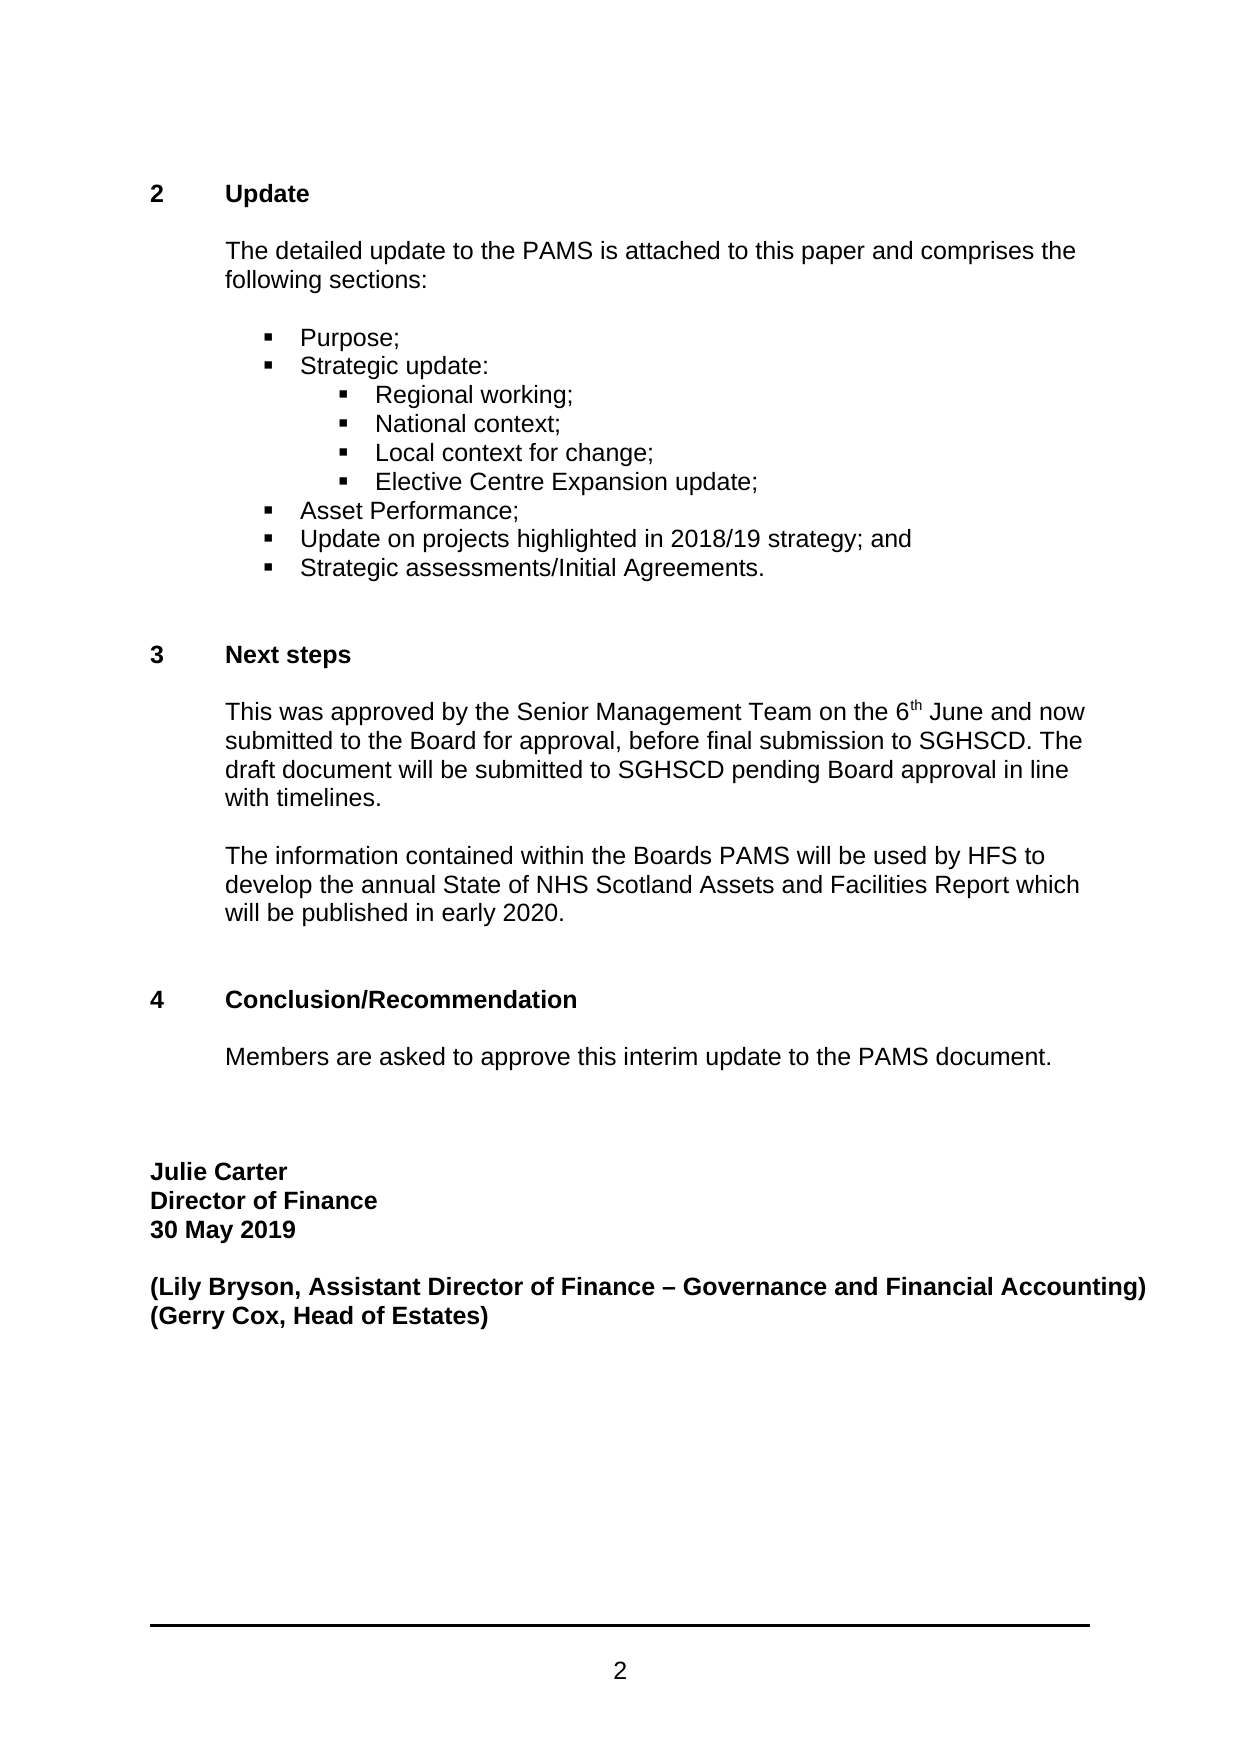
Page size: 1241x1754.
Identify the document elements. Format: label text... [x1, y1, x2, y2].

text Director of Finance [150, 1186, 1090, 1215]
list Update on projects highlighted in 2018/19 strategy; and [262, 524, 1090, 553]
text This was approved by the Senior Management Team on the 6th June and now submitted to the Board for approval, before final submission to SGHSCD. The draft document will be submitted to SGHSCD pending Board approval in line with timelines. [225, 697, 1090, 812]
subtitle Julie Carter [150, 1157, 1090, 1186]
list Local context for change; [337, 438, 1090, 467]
list Elective Centre Expansion update; [337, 467, 1090, 496]
text The information contained within the Boards PAMS will be used by HFS to develop the annual State of NHS Scotland Assets and Facilities Report which will be published in early 2020. [225, 841, 1090, 927]
text 30 May 2019 [150, 1215, 1090, 1243]
text (Lily Bryson, Assistant Director of Finance – Governance and Financial Accounting) [150, 1272, 1169, 1301]
text Members are asked to approve this interim update to the PAMS document. [187, 1042, 1090, 1100]
list Strategic assessments/Initial Agreements. [262, 553, 1090, 582]
list Regional working; [337, 380, 1090, 409]
text The detailed update to the PAMS is attached to this paper and comprises the following sections: [225, 236, 1090, 294]
list National context; [337, 409, 1090, 438]
subtitle 4 Conclusion/Recommendation [150, 985, 1071, 1013]
subtitle 3 Next steps [150, 640, 1071, 668]
list Strategic update: [262, 351, 1090, 380]
text (Gerry Cox, Head of Estates) [150, 1301, 1169, 1330]
list Purpose; [262, 322, 1090, 351]
list Asset Performance; [262, 496, 1090, 524]
text 2 Update [150, 179, 1071, 207]
